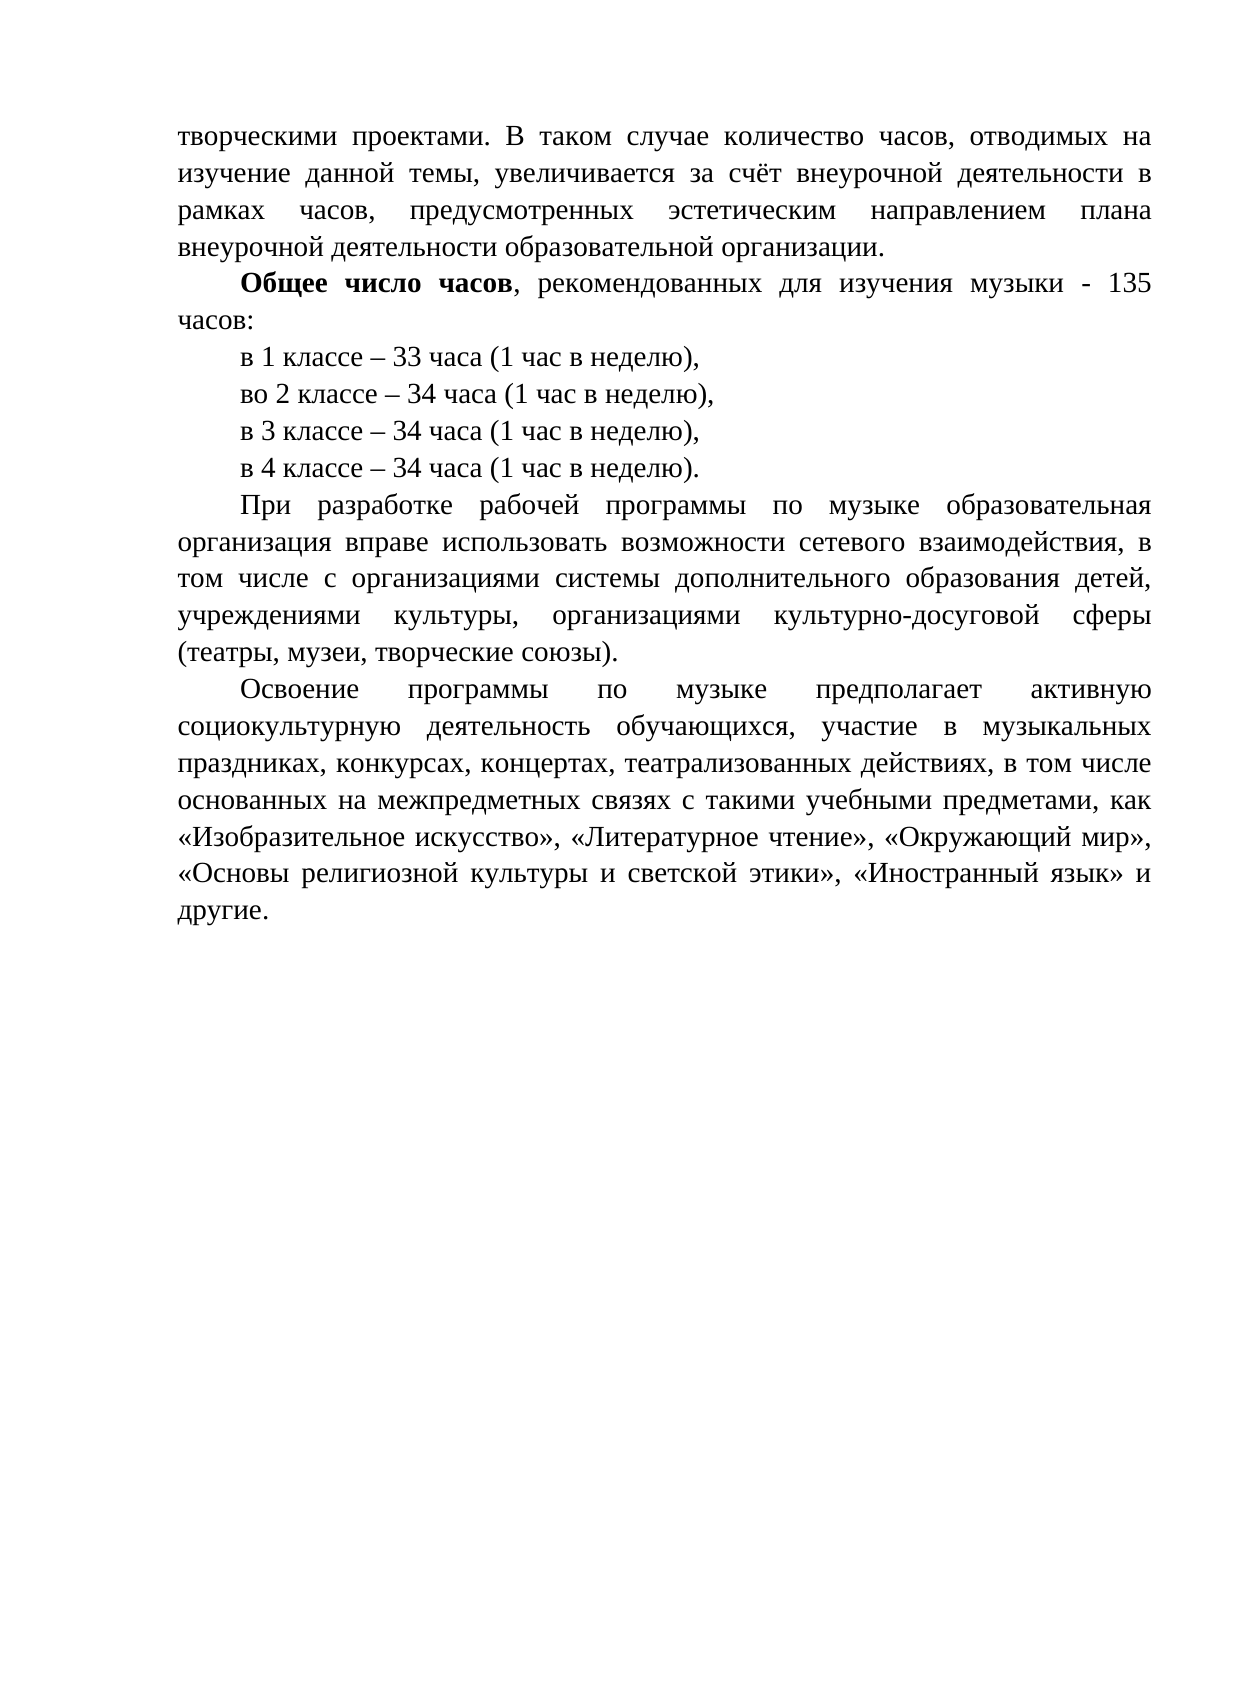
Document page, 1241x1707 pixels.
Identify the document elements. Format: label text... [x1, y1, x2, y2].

text в 4 классе – 34 часа (1 час в неделю). [177, 450, 1152, 483]
text Общее число часов, рекомендованных для изучения музыки ‑ 135 часов: [177, 266, 1152, 336]
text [177, 118, 1152, 262]
text во 2 классе – 34 часа (1 час в неделю), [177, 376, 1152, 410]
text Освоение программы по музыке предполагает активную социокультурную деятельность обучающихся, участие в музыкальных праздниках, конкурсах, концертах, театрализованных действиях, в том числе основанных на межпредметных связях с такими учебными предметами, как «Изобразительное искусство», «Литературное чтение», «Окружающий мир», «Основы религиозной культуры и светской этики», «Иностранный язык» и другие. [177, 671, 1152, 926]
text в 3 классе – 34 часа (1 час в неделю), [177, 413, 1152, 447]
text При разработке рабочей программы по музыке образовательная организация вправе использовать возможности сетевого взаимодействия, в том числе с организациями системы дополнительного образования детей, учреждениями культуры, организациями культурно-досуговой сферы (театры, музеи, творческие союзы). [177, 487, 1152, 668]
text в 1 классе – 33 часа (1 час в неделю), [177, 339, 1152, 373]
